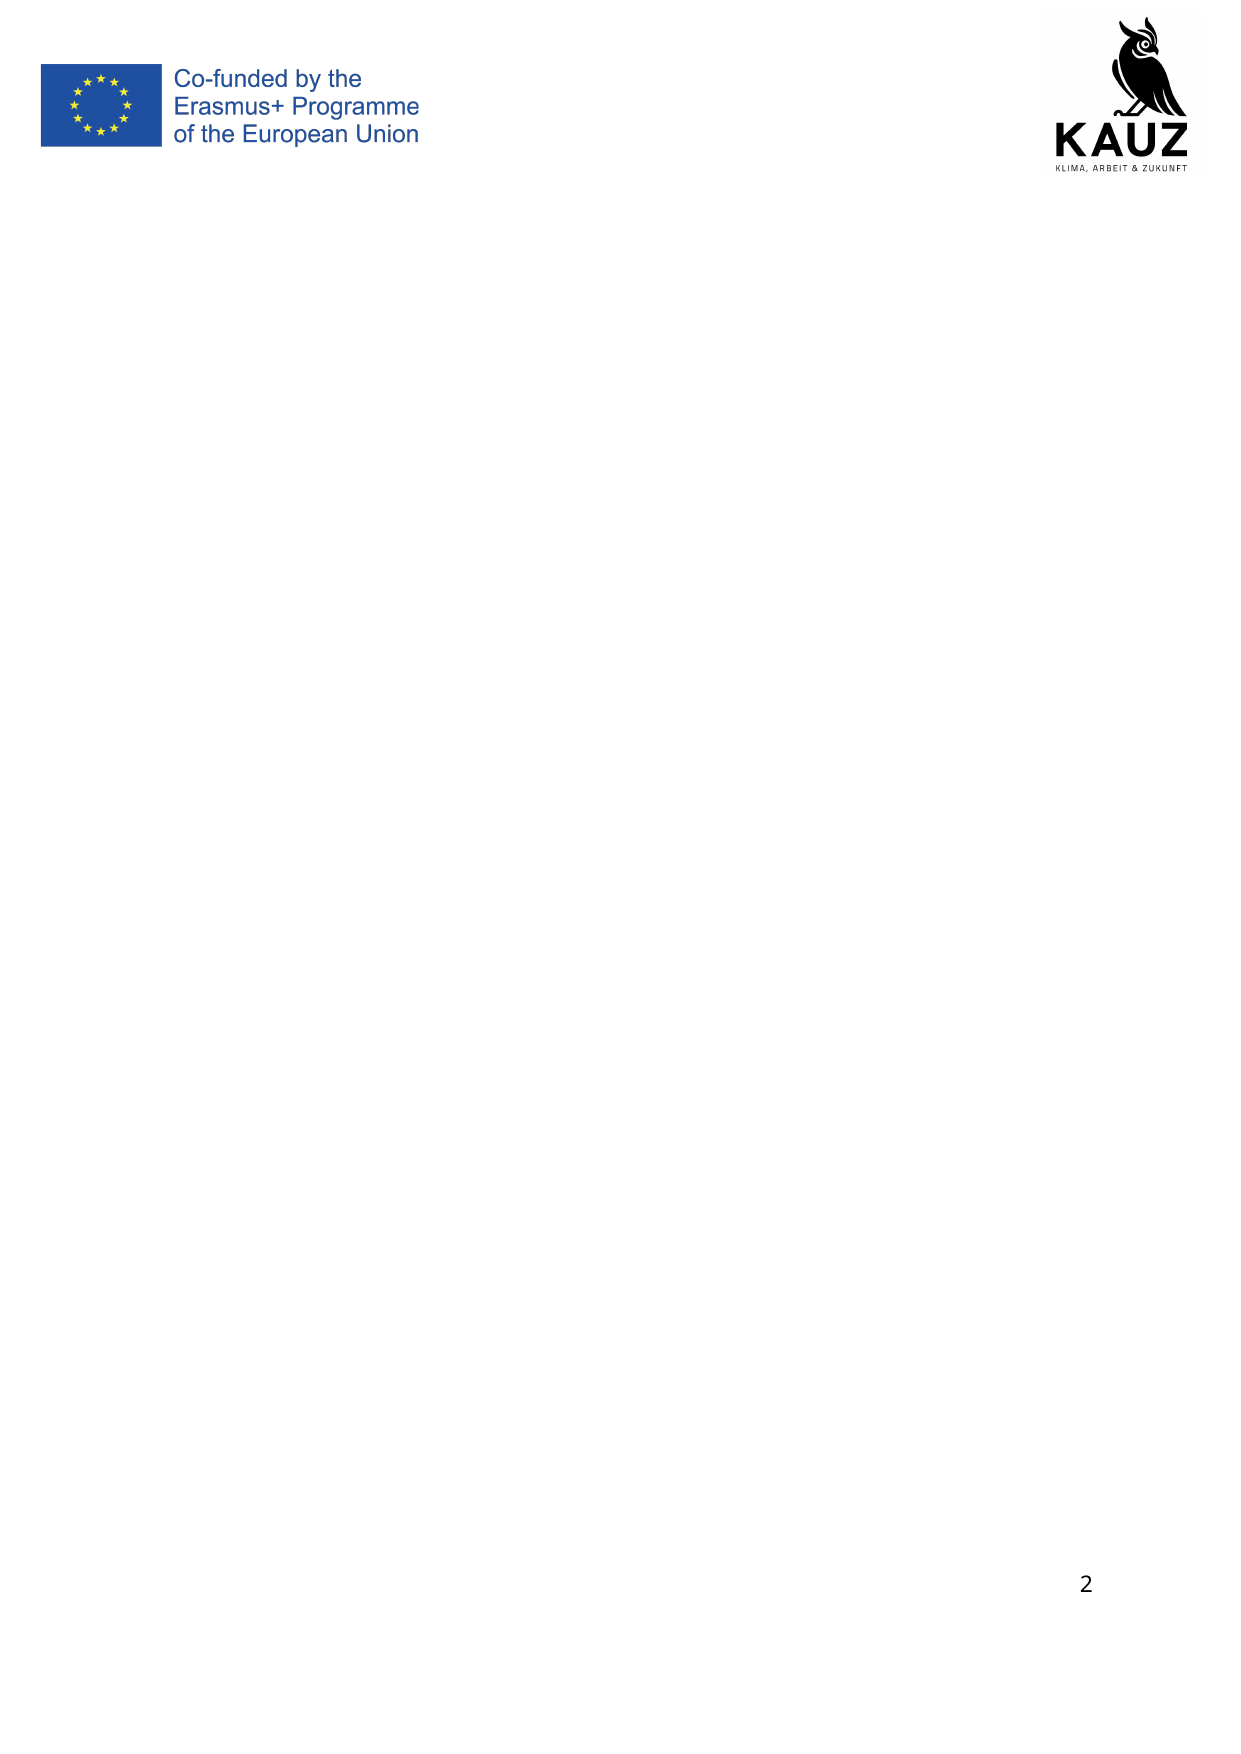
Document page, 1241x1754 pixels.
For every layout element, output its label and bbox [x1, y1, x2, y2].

picture [40, 64, 419, 147]
picture [1038, 11, 1205, 178]
